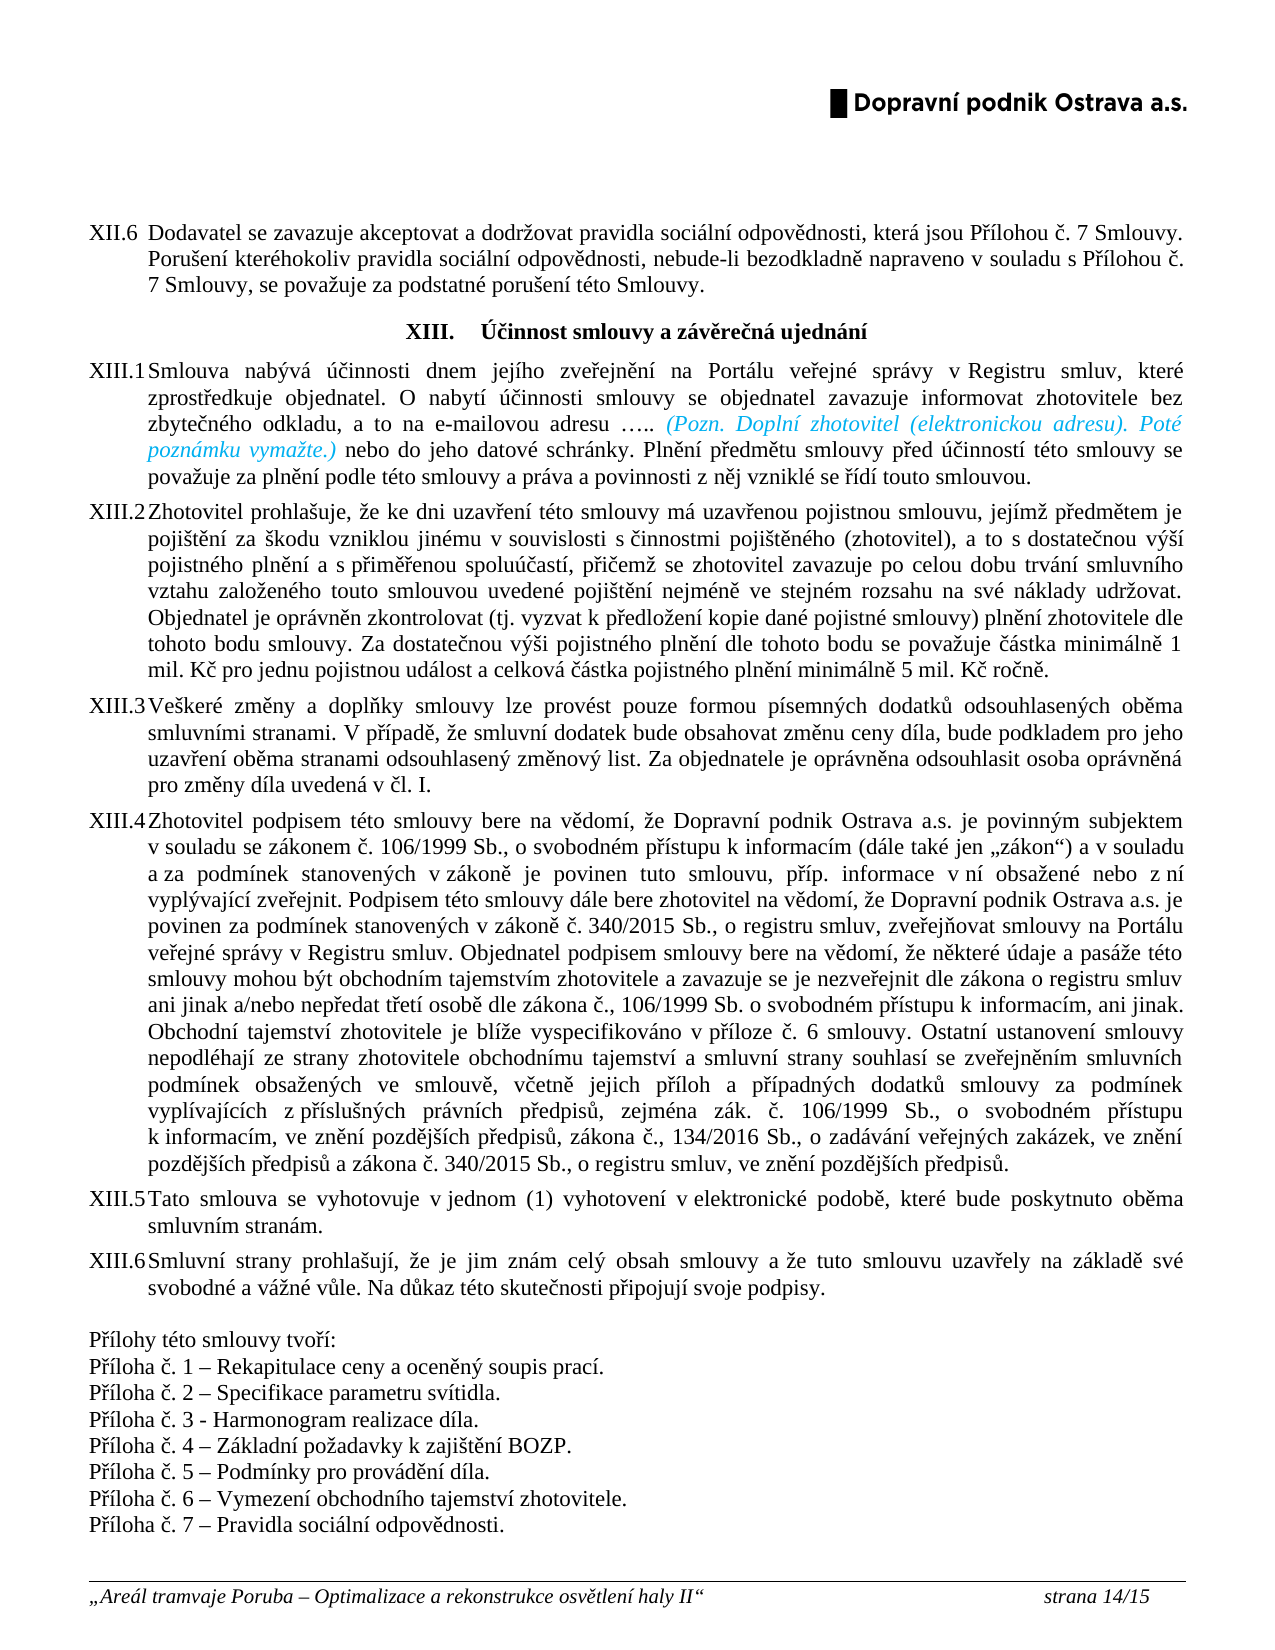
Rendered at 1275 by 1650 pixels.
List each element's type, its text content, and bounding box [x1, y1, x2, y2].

text Příloha č. 2 – Specifikace parametru svítidla. [89, 1379, 1184, 1406]
text Příloha č. 1 – Rekapitulace ceny a oceněný soupis prací. [89, 1353, 1184, 1379]
list Dodavatel se zavazuje akceptovat a dodržovat pravidla sociální odpovědnosti, která jsou Přílohou č. 7 Smlouvy. Porušení kteréhokoliv pravidla sociální odpovědnosti, nebude-li bezodkladně napraveno v souladu s Přílohou č. 7 Smlouvy, se považuje za podstatné porušení této Smlouvy. [89, 218, 1184, 298]
text Příloha č. 4 – Základní požadavky k zajištění BOZP. [89, 1432, 1184, 1458]
list Smluvní strany prohlašují, že je jim znám celý obsah smlouvy a že tuto smlouvu uzavřely na základě své svobodné a vážné vůle. Na důkaz této skutečnosti připojují svoje podpisy. [89, 1247, 1184, 1300]
text Příloha č. 6 – Vymezení obchodního tajemství zhotovitele. [89, 1485, 1184, 1511]
list Zhotovitel podpisem této smlouvy bere na vědomí, že Dopravní podnik Ostrava a.s. je povinným subjektem v souladu se zákonem č. 106/1999 Sb., o svobodném přístupu k informacím (dále také jen „zákon“) a v souladu a za podmínek stanovených v zákoně je povinen tuto smlouvu, příp. informace v ní obsažené nebo z ní vyplývající zveřejnit. Podpisem této smlouvy dále bere zhotovitel na vědomí, že Dopravní podnik Ostrava a.s. je povinen za podmínek stanovených v zákoně č. 340/2015 Sb., o registru smluv, zveřejňovat smlouvy na Portálu veřejné správy v Registru smluv. Objednatel podpisem smlouvy bere na vědomí, že některé údaje a pasáže této smlouvy mohou být obchodním tajemstvím zhotovitele a zavazuje se je nezveřejnit dle zákona o registru smluv ani jinak a/nebo nepředat třetí osobě dle zákona č., 106/1999 Sb. o svobodném přístupu k informacím, ani jinak. Obchodní tajemství zhotovitele je blíže vyspecifikováno v příloze č. 6 smlouvy. Ostatní ustanovení smlouvy nepodléhají ze strany zhotovitele obchodnímu tajemství a smluvní strany souhlasí se zveřejněním smluvních podmínek obsažených ve smlouvě, včetně jejich příloh a případných dodatků smlouvy za podmínek vyplívajících z příslušných právních předpisů, zejména zák. č. 106/1999 Sb., o svobodném přístupu k informacím, ve znění pozdějších předpisů, zákona č., 134/2016 Sb., o zadávání veřejných zakázek, ve znění pozdějších předpisů a zákona č. 340/2015 Sb., o registru smluv, ve znění pozdějších předpisů. [89, 807, 1184, 1176]
text Přílohy této smlouvy tvoří: [89, 1327, 1186, 1353]
text Příloha č. 3 - Harmonogram realizace díla. [89, 1406, 1184, 1432]
subtitle Účinnost smlouvy a závěrečná ujednání [89, 318, 1184, 345]
list Smlouva nabývá účinnosti dnem jejího zveřejnění na Portálu veřejné správy v Registru smluv, které zprostředkuje objednatel. O nabytí účinnosti smlouvy se objednatel zavazuje informovat zhotovitele bez zbytečného odkladu, a to na e-mailovou adresu ….. (Pozn. Doplní zhotovitel (elektronickou adresu). Poté poznámku vymažte.) nebo do jeho datové schránky. Plnění předmětu smlouvy před účinností této smlouvy se považuje za plnění podle této smlouvy a práva a povinnosti z něj vzniklé se řídí touto smlouvou. [89, 357, 1184, 489]
list Veškeré změny a doplňky smlouvy lze provést pouze formou písemných dodatků odsouhlasených oběma smluvními stranami. V případě, že smluvní dodatek bude obsahovat změnu ceny díla, bude podkladem pro jeho uzavření oběma stranami odsouhlasený změnový list. Za objednatele je oprávněna odsouhlasit osoba oprávněná pro změny díla uvedená v čl. I. [89, 692, 1184, 798]
list Zhotovitel prohlašuje, že ke dni uzavření této smlouvy má uzavřenou pojistnou smlouvu, jejímž předmětem je pojištění za škodu vzniklou jinému v souvislosti s činnostmi pojištěného (zhotovitel), a to s dostatečnou výší pojistného plnění a s přiměřenou spoluúčastí, přičemž se zhotovitel zavazuje po celou dobu trvání smluvního vztahu založeného touto smlouvou uvedené pojištění nejméně ve stejném rozsahu na své náklady udržovat. Objednatel je oprávněn zkontrolovat (tj. vyzvat k předložení kopie dané pojistné smlouvy) plnění zhotovitele dle tohoto bodu smlouvy. Za dostatečnou výši pojistného plnění dle tohoto bodu se považuje částka minimálně 1 mil. Kč pro jednu pojistnou událost a celková částka pojistného plnění minimálně 5 mil. Kč ročně. [89, 498, 1184, 683]
text Příloha č. 5 – Podmínky pro provádění díla. [89, 1458, 1184, 1485]
picture [830, 89, 1187, 118]
text Příloha č. 7 – Pravidla sociální odpovědnosti. [89, 1511, 1184, 1537]
list Tato smlouva se vyhotovuje v jednom (1) vyhotovení v elektronické podobě, které bude poskytnuto oběma smluvním stranám. [89, 1185, 1184, 1238]
